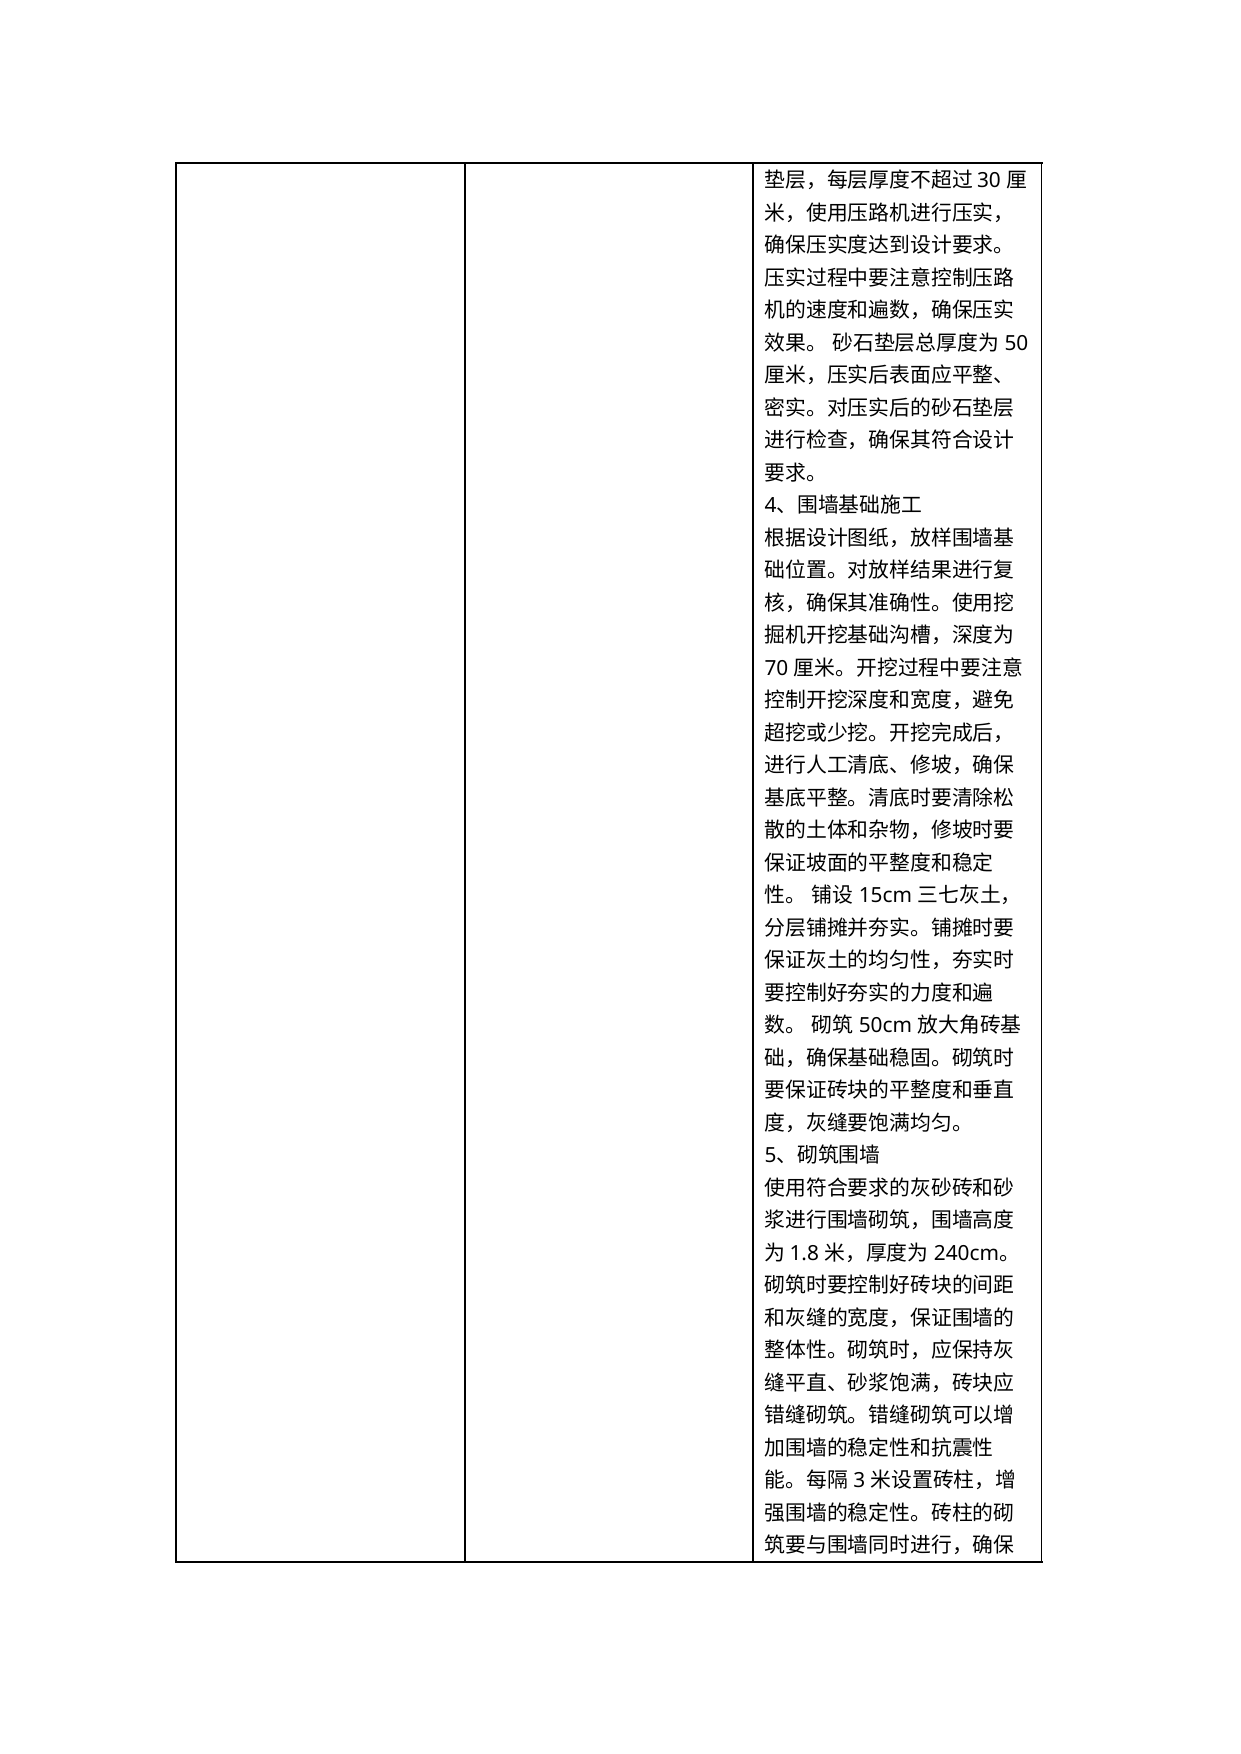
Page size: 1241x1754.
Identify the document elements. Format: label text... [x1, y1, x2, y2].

table_cell [466, 164, 752, 1561]
table_cell 1 [177, 164, 464, 1561]
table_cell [754, 164, 1041, 1561]
